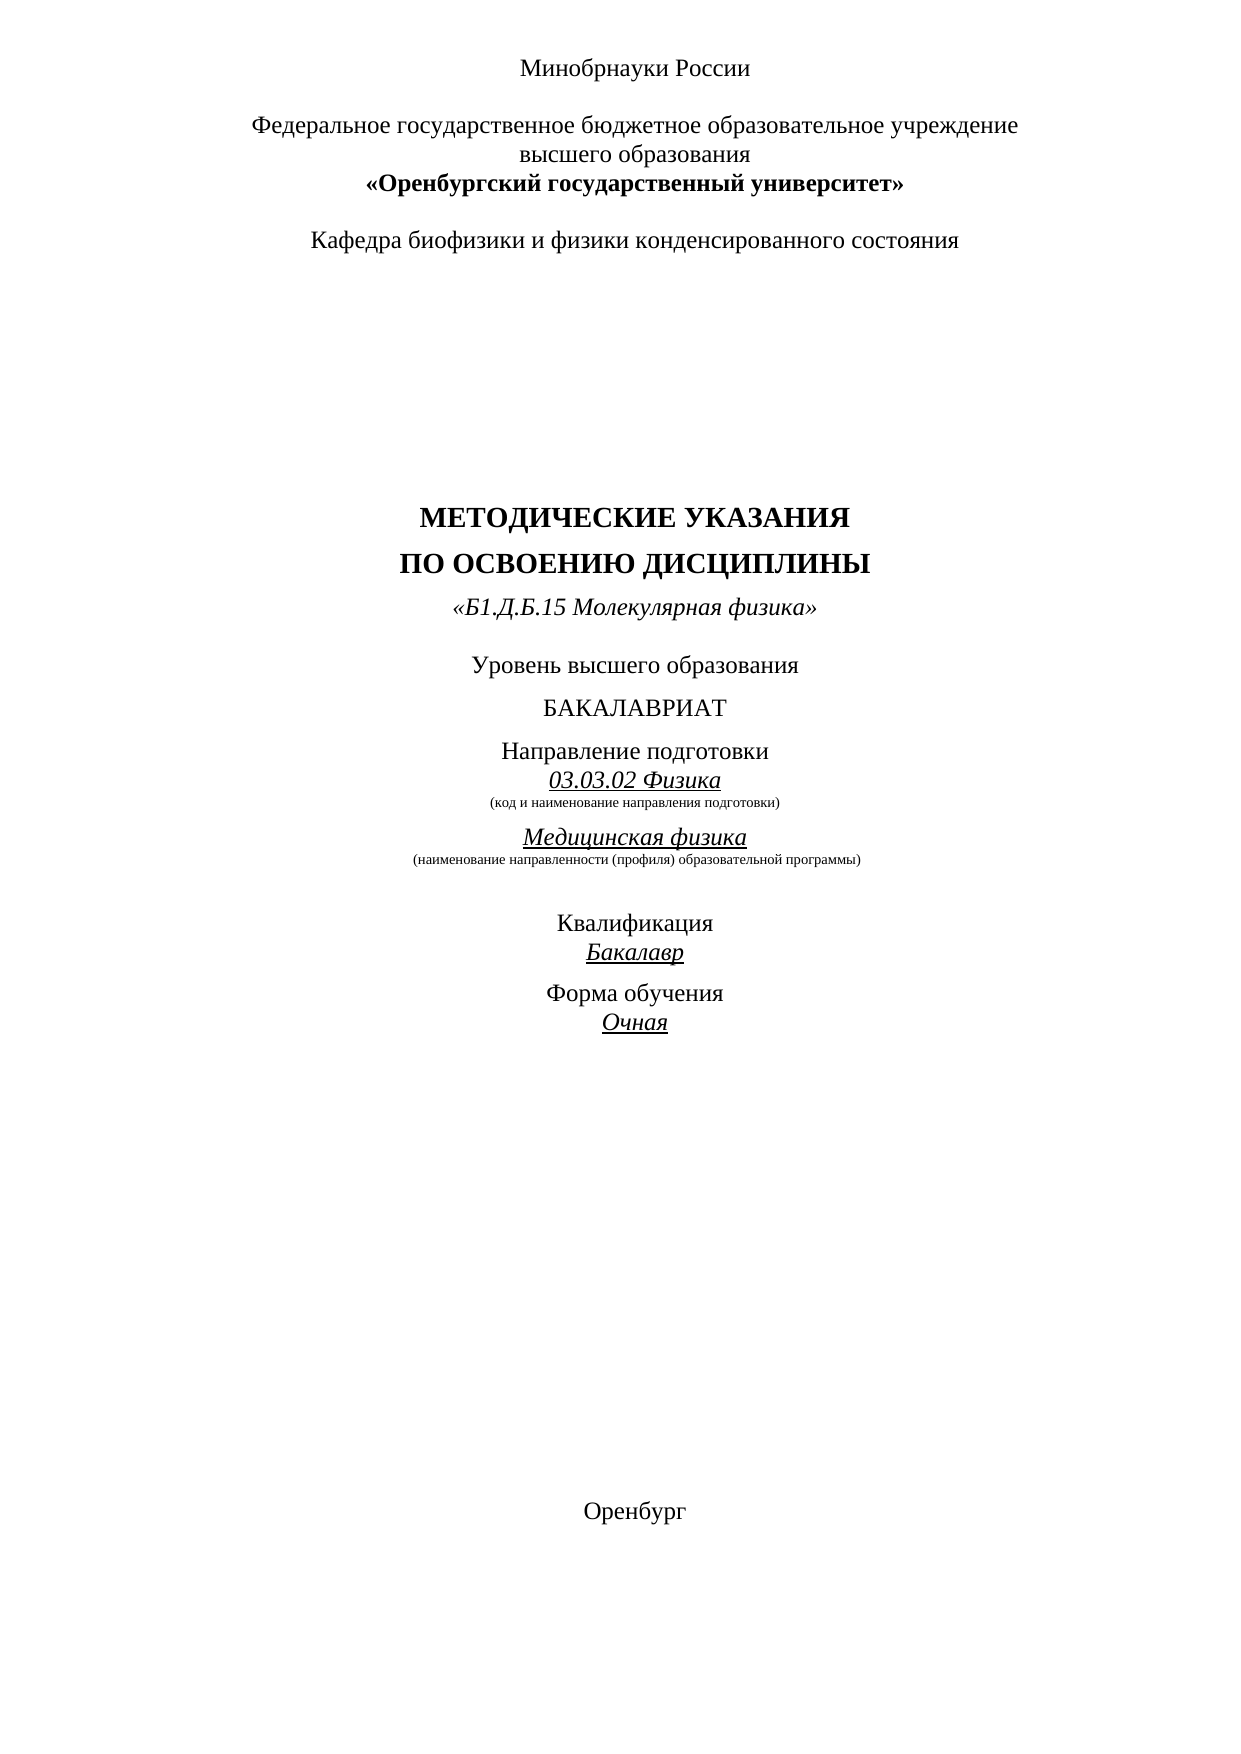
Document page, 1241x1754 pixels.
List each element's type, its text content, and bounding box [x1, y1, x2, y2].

text Бакалавр [88, 937, 1181, 966]
text (наименование направленности (профиля) образовательной программы) [88, 851, 1181, 880]
text БАКАЛАВРИАТ [88, 693, 1181, 722]
text Очная [88, 1007, 1181, 1036]
text МЕТОДИЧЕСКИЕ УКАЗАНИЯ [88, 500, 1181, 534]
text (код и наименование направления подготовки) [88, 793, 1181, 822]
text «Оренбургский государственный университет» [88, 168, 1181, 197]
text Кафедра биофизики и физики конденсированного состояния [88, 226, 1181, 254]
text Квалификация [88, 908, 1181, 937]
text Федеральное государственное бюджетное образовательное учреждение [88, 111, 1181, 139]
text Минобрнауки России [88, 53, 1181, 82]
text высшего образования [88, 139, 1181, 168]
text ПО ОСВОЕНИЮ ДИСЦИПЛИНЫ [88, 546, 1181, 580]
text Оренбург [88, 1496, 1181, 1525]
text Медицинская физика [88, 822, 1181, 851]
text 03.03.02 Физика [88, 765, 1181, 793]
text Уровень высшего образования [88, 650, 1181, 678]
text Направление подготовки [88, 736, 1181, 765]
text «Б1.Д.Б.15 Молекулярная физика» [88, 592, 1181, 621]
text Форма обучения [88, 978, 1181, 1007]
